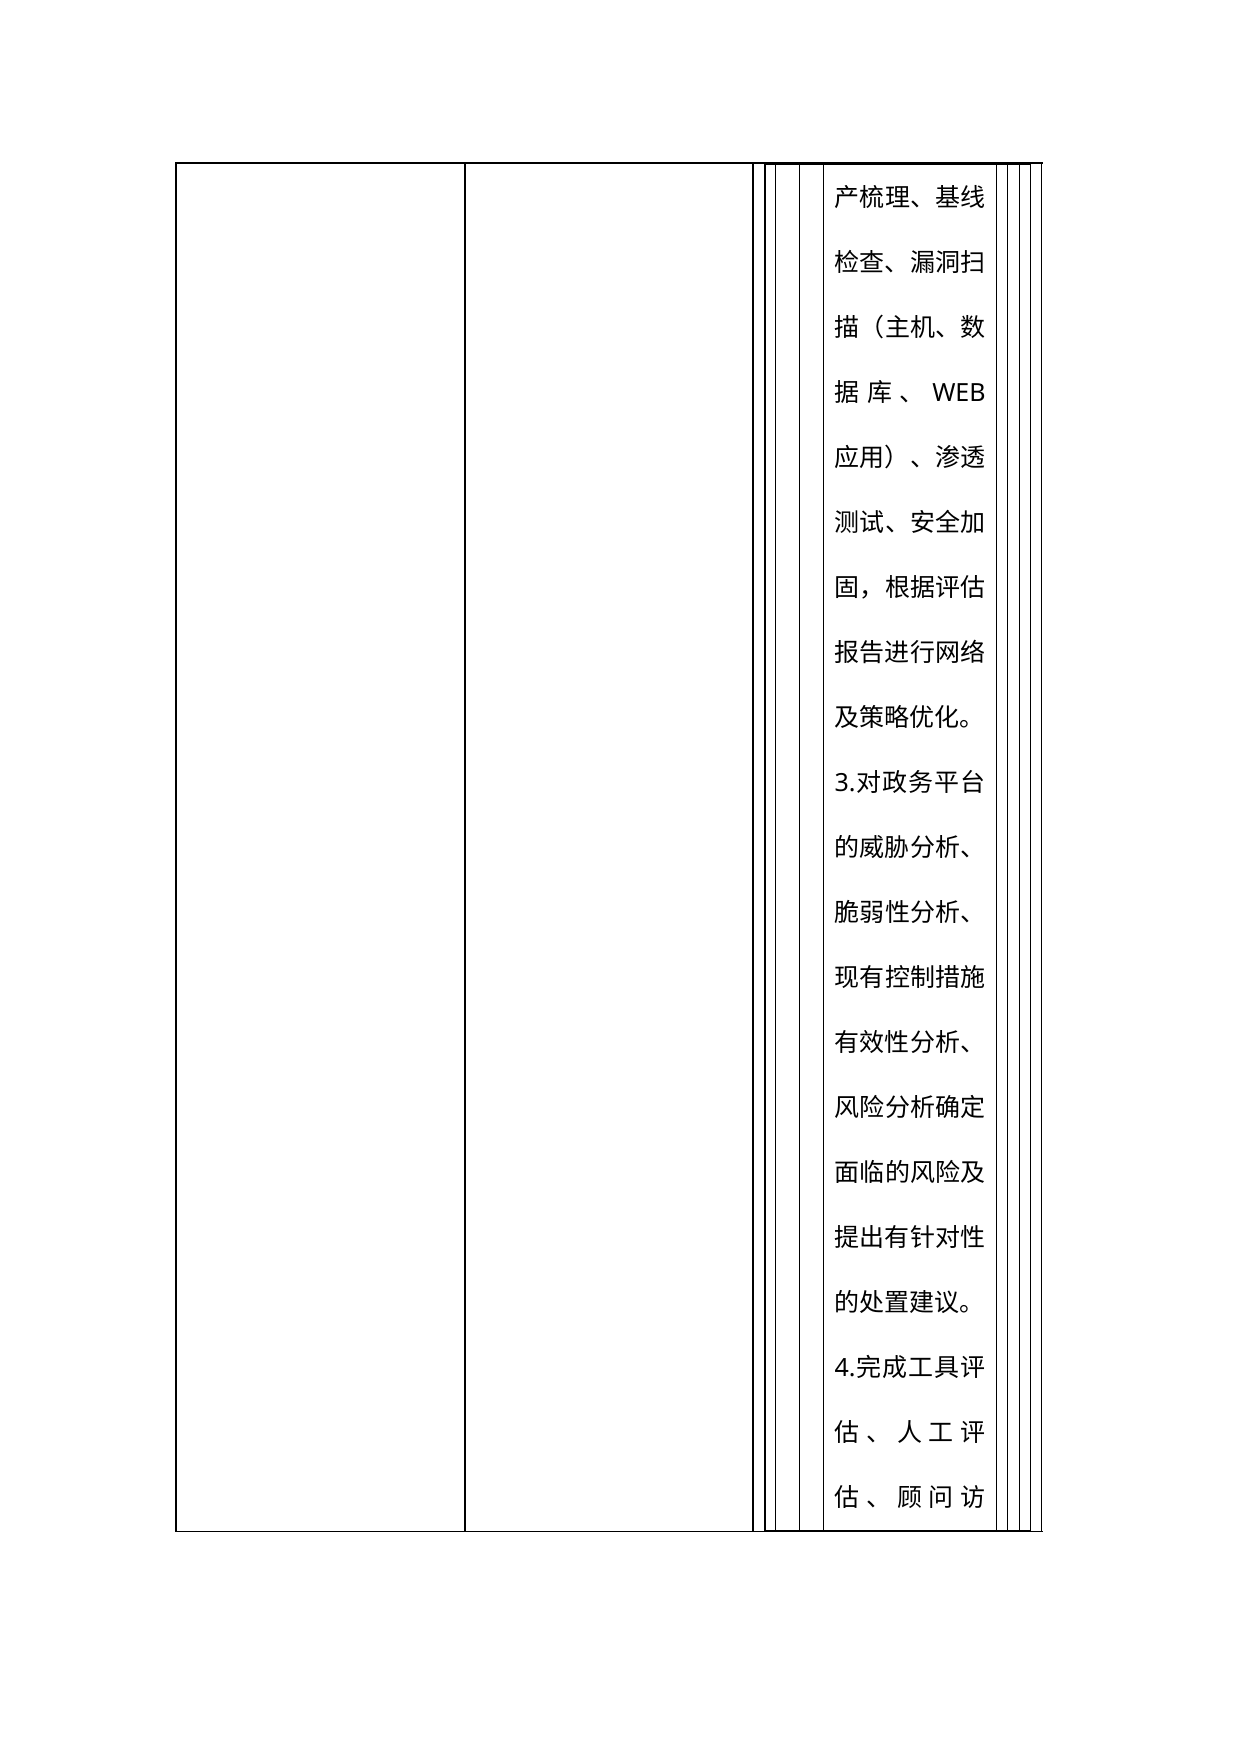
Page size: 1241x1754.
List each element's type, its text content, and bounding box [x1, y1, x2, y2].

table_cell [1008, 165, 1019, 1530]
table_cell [824, 165, 996, 1530]
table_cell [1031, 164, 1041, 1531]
table_cell [177, 164, 464, 1531]
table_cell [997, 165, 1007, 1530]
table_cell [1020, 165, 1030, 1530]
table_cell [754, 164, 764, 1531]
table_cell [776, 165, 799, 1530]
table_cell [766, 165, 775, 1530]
table_cell 1 [466, 164, 752, 1531]
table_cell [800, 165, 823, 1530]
